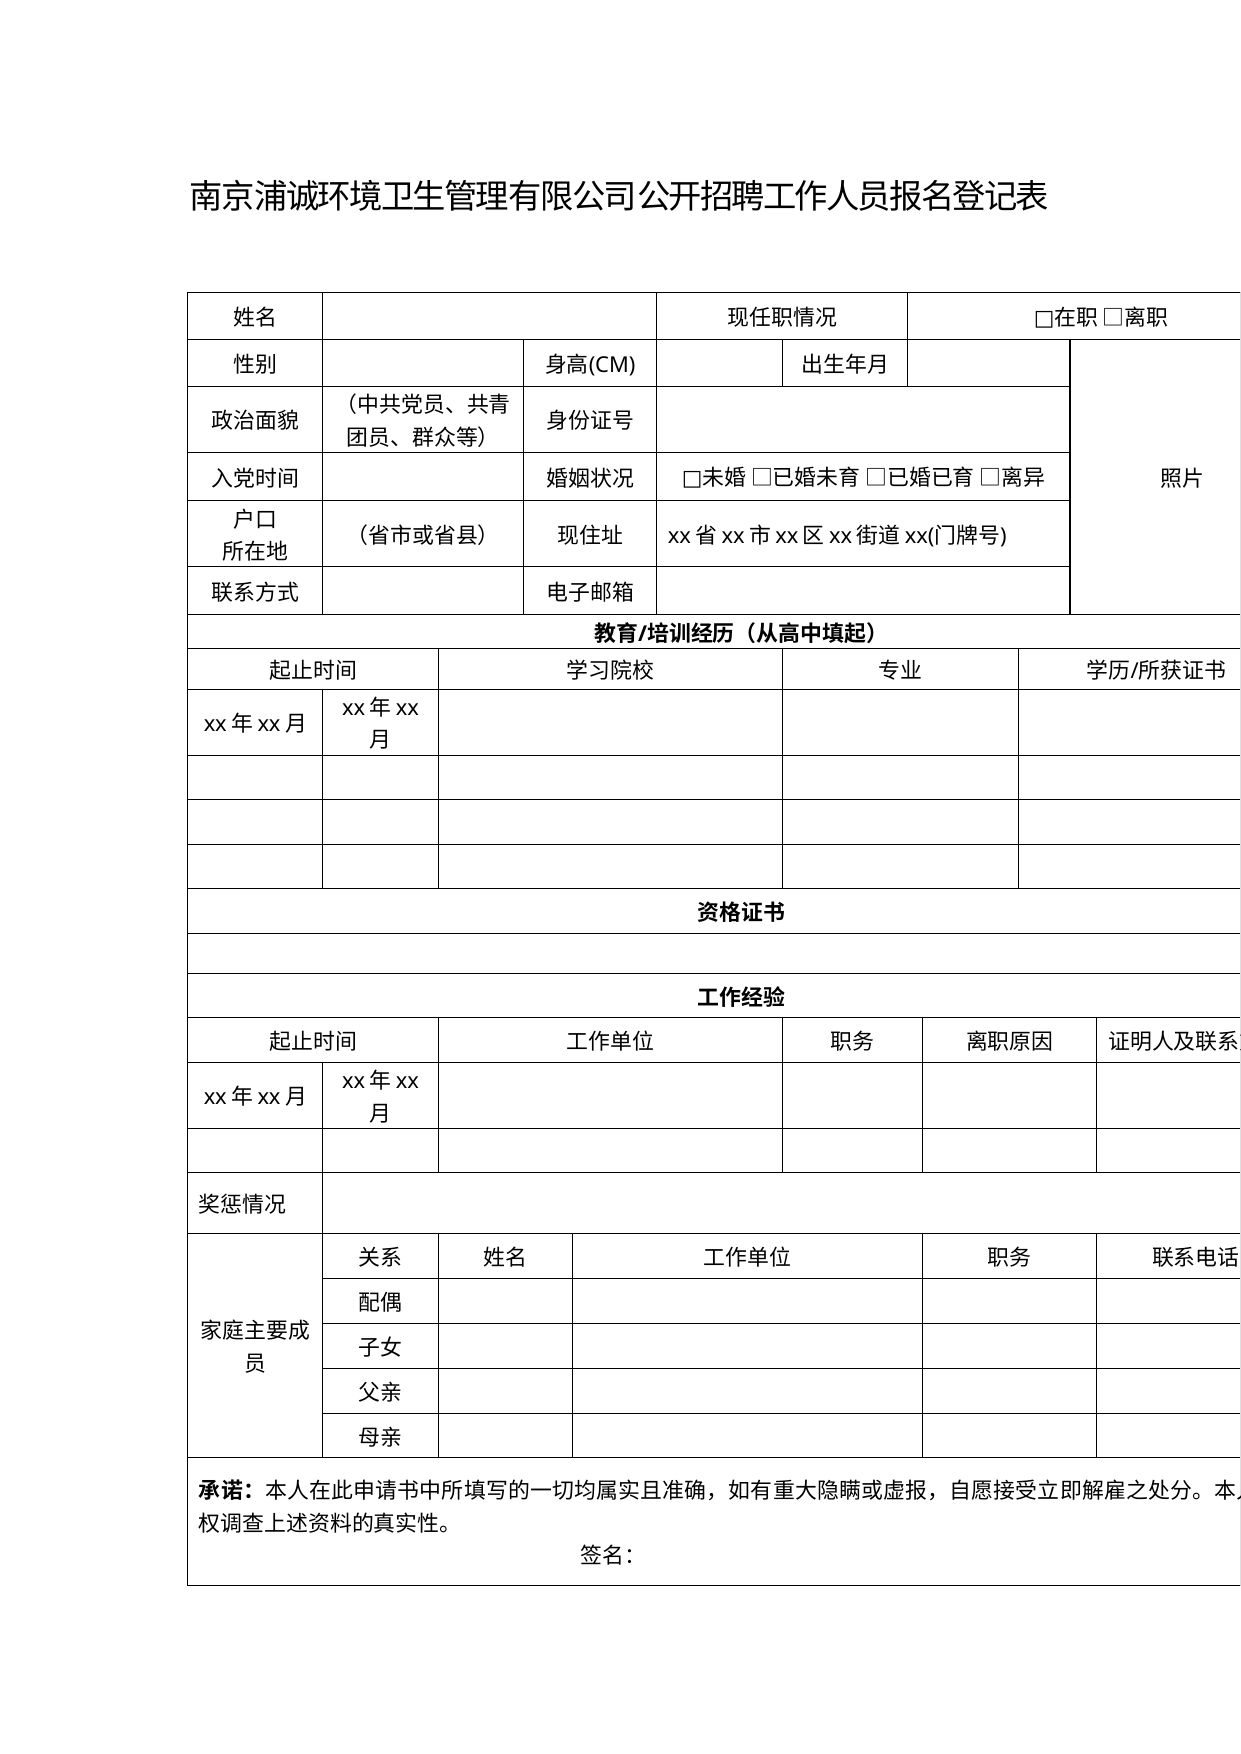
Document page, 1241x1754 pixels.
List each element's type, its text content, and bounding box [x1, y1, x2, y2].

table_cell [657, 387, 1069, 452]
table_cell [439, 756, 782, 799]
table_cell [783, 1063, 922, 1128]
table_cell 联系电话 [1097, 1234, 1240, 1278]
table_cell （省市或省县） [323, 501, 523, 566]
table_cell [1097, 1414, 1240, 1457]
table_cell 出生年月 [783, 340, 907, 386]
text 南京浦诚环境卫生管理有限公司公开招聘工作人员报名登记表 [187, 162, 1053, 227]
table_cell xx年xx月 [323, 690, 438, 754]
table_cell [323, 567, 523, 614]
table_cell [1019, 690, 1240, 754]
table_cell 姓名 [439, 1234, 572, 1278]
table_cell 照片 [1071, 340, 1240, 614]
table_cell [188, 800, 322, 844]
table_cell [439, 1414, 572, 1457]
table_cell [1019, 800, 1240, 844]
table_header □在职 □离职 [908, 293, 1240, 339]
table_cell [323, 845, 438, 888]
table_cell 现住址 [524, 501, 656, 566]
table_cell 子女 [323, 1324, 438, 1368]
table_cell [1097, 1279, 1240, 1323]
table_cell [923, 1414, 1096, 1457]
table_cell [657, 567, 1069, 614]
table_cell [657, 340, 782, 386]
table_cell [1097, 1129, 1240, 1172]
table_cell [923, 1279, 1096, 1323]
table_cell xx省xx市xx区xx街道xx(门牌号) [657, 501, 1069, 566]
table_cell 母亲 [323, 1414, 438, 1457]
table_cell [908, 340, 1069, 386]
table_cell [323, 800, 438, 844]
table_cell 电子邮箱 [524, 567, 656, 614]
table_cell 配偶 [323, 1279, 438, 1323]
table_header 现任职情况 [657, 293, 907, 339]
table_cell [323, 453, 523, 500]
table_cell [783, 845, 1018, 888]
table_cell 工作单位 [573, 1234, 922, 1278]
table_cell 工作经验 [188, 974, 1240, 1017]
table_cell 职务 [783, 1018, 922, 1062]
table_cell [923, 1324, 1096, 1368]
table_cell 户口 所在地 [188, 501, 322, 566]
table_cell [439, 800, 782, 844]
table_cell 职务 [923, 1234, 1096, 1278]
table_cell [439, 690, 782, 754]
table_cell 学历/所获证书 [1019, 649, 1240, 688]
table_cell [573, 1324, 922, 1368]
table_cell [439, 845, 782, 888]
table_cell [439, 1324, 572, 1368]
table_cell [1019, 756, 1240, 799]
table_cell 学习院校 [439, 649, 782, 688]
table_cell [1019, 845, 1240, 888]
table_header 姓名 [188, 293, 322, 339]
table_cell 关系 [323, 1234, 438, 1278]
table_cell 联系方式 [188, 567, 322, 614]
table_cell 身份证号 [524, 387, 656, 452]
table_cell 奖惩情况 [188, 1173, 322, 1233]
table_cell （中共党员、共青团员、群众等） [323, 387, 523, 452]
table_cell xx年xx月 [323, 1063, 438, 1128]
table_cell □未婚 □已婚未育 □已婚已育 □离异 [657, 453, 1069, 500]
table_cell xx年xx月 [188, 690, 322, 754]
table_cell [188, 845, 322, 888]
table_cell 工作单位 [439, 1018, 782, 1062]
table_cell [323, 1173, 1240, 1233]
table_header [323, 293, 656, 339]
table_cell [439, 1063, 782, 1128]
table_cell [1097, 1063, 1240, 1128]
table_cell 家庭主要成员 [188, 1234, 322, 1457]
table_cell [573, 1414, 922, 1457]
table_cell [923, 1369, 1096, 1412]
table_cell [783, 1129, 922, 1172]
table_cell [439, 1369, 572, 1412]
table_cell 身高(CM) [524, 340, 656, 386]
table_cell 承诺：本人在此申请书中所填写的一切均属实且准确，如有重大隐瞒或虚报，自愿接受立即解雇之处分。本人授权调查上述资料的真实性。 签名： [188, 1458, 1240, 1585]
table_cell [188, 934, 1240, 972]
table_cell 专业 [783, 649, 1018, 688]
table_cell [439, 1279, 572, 1323]
table_cell 资格证书 [188, 889, 1240, 933]
table_cell 证明人及联系方式 [1097, 1018, 1240, 1062]
table_cell 政治面貌 [188, 387, 322, 452]
table_cell [923, 1063, 1096, 1128]
table_cell 入党时间 [188, 453, 322, 500]
table_cell 性别 [188, 340, 322, 386]
table_cell xx年xx月 [188, 1063, 322, 1128]
table_cell [573, 1279, 922, 1323]
table_cell [783, 800, 1018, 844]
table_cell 婚姻状况 [524, 453, 656, 500]
table_cell [188, 1129, 322, 1172]
table_cell 起止时间 [188, 1018, 438, 1062]
table_cell [783, 756, 1018, 799]
table_cell 父亲 [323, 1369, 438, 1412]
table_cell 教育/培训经历（从高中填起） [188, 615, 1240, 648]
table_cell [923, 1129, 1096, 1172]
table_cell [439, 1129, 782, 1172]
table_cell [1097, 1324, 1240, 1368]
table_cell [188, 756, 322, 799]
table_cell [323, 756, 438, 799]
table_cell [783, 690, 1018, 754]
table_cell 离职原因 [923, 1018, 1096, 1062]
table_cell [323, 1129, 438, 1172]
table_cell [1097, 1369, 1240, 1412]
table_cell 起止时间 [188, 649, 438, 688]
table_cell [323, 340, 523, 386]
table_cell [573, 1369, 922, 1412]
